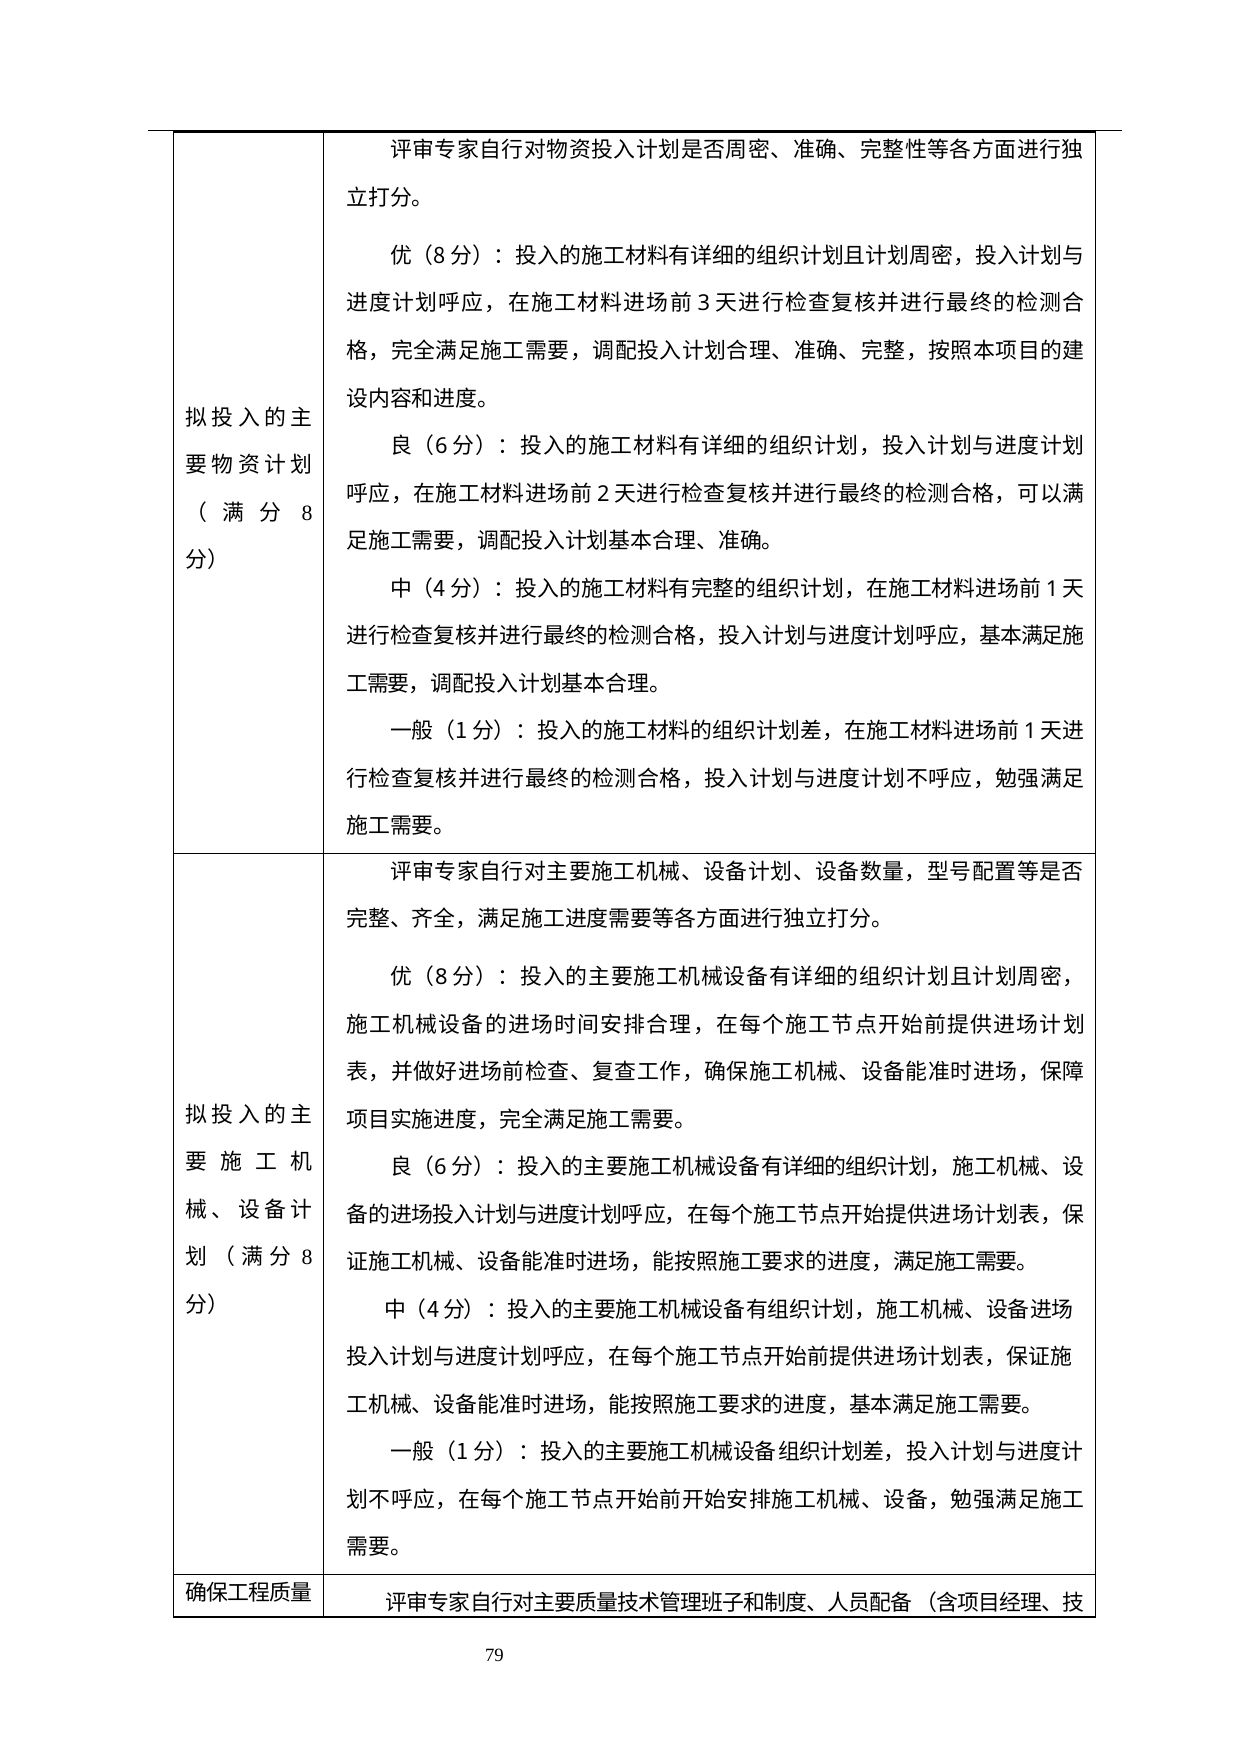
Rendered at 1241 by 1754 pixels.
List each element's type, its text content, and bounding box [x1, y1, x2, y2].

table_cell 拟投入的主要物资计划（满分8分） [174, 133, 323, 853]
table_cell 确保工程质量的技术组织措施（满分8分） [174, 1575, 323, 1616]
table_cell 评审专家自行对物资投入计划是否周密、准确、完整性等各方面进行独立打分。 优（8分）：投入的施工材料有详细的组织计划且计划周密，投入计划与进度计划呼应，在施工材料进场前3天进行检查复核并进行最终的检测合格，完全满足施工需要，调配投入计划合理、准确、完整，按照本项目的建设内容和进度。 良（6分）：投入的施工材料有详细的组织计划，投入计划与进度计划呼应，在施工材料进场前2天进行检查复核并进行最终的检测合格，可以满足施工需要，调配投入计划基本合理、准确。 中（4分）：投入的施工材料有完整的组织计划，在施工材料进场前1天进行检查复核并进行最终的检测合格，投入计划与进度计划呼应，基本满足施工需要，调配投入计划基本合理。 一般（1分）：投入的施工材料的组织计划差，在施工材料进场前1天进行检查复核并进行最终的检测合格，投入计划与进度计划不呼应，勉强满足施工需要。 [324, 133, 1095, 853]
table_cell 拟投入的主要施工机械、设备计划（满分8分） [174, 854, 323, 1573]
table_cell 评审专家自行对主要施工机械、设备计划、设备数量，型号配置等是否完整、齐全，满足施工进度需要等各方面进行独立打分。 优（8分）：投入的主要施工机械设备有详细的组织计划且计划周密，施工机械设备的进场时间安排合理，在每个施工节点开始前提供进场计划表，并做好进场前检查、复查工作，确保施工机械、设备能准时进场，保障项目实施进度，完全满足施工需要。 良（6分）：投入的主要施工机械设备有详细的组织计划，施工机械、设备的进场投入计划与进度计划呼应，在每个施工节点开始提供进场计划表，保证施工机械、设备能准时进场，能按照施工要求的进度，满足施工需要。 中（4分）：投入的主要施工机械设备有组织计划，施工机械、设备进场投入计划与进度计划呼应，在每个施工节点开始前提供进场计划表，保证施工机械、设备能准时进场，能按照施工要求的进度，基本满足施工需要。 一般（1分）：投入的主要施工机械设备组织计划差，投入计划与进度计划不呼应，在每个施工节点开始前开始安排施工机械、设备，勉强满足施工需要。 [324, 854, 1095, 1573]
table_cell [324, 1575, 1095, 1616]
